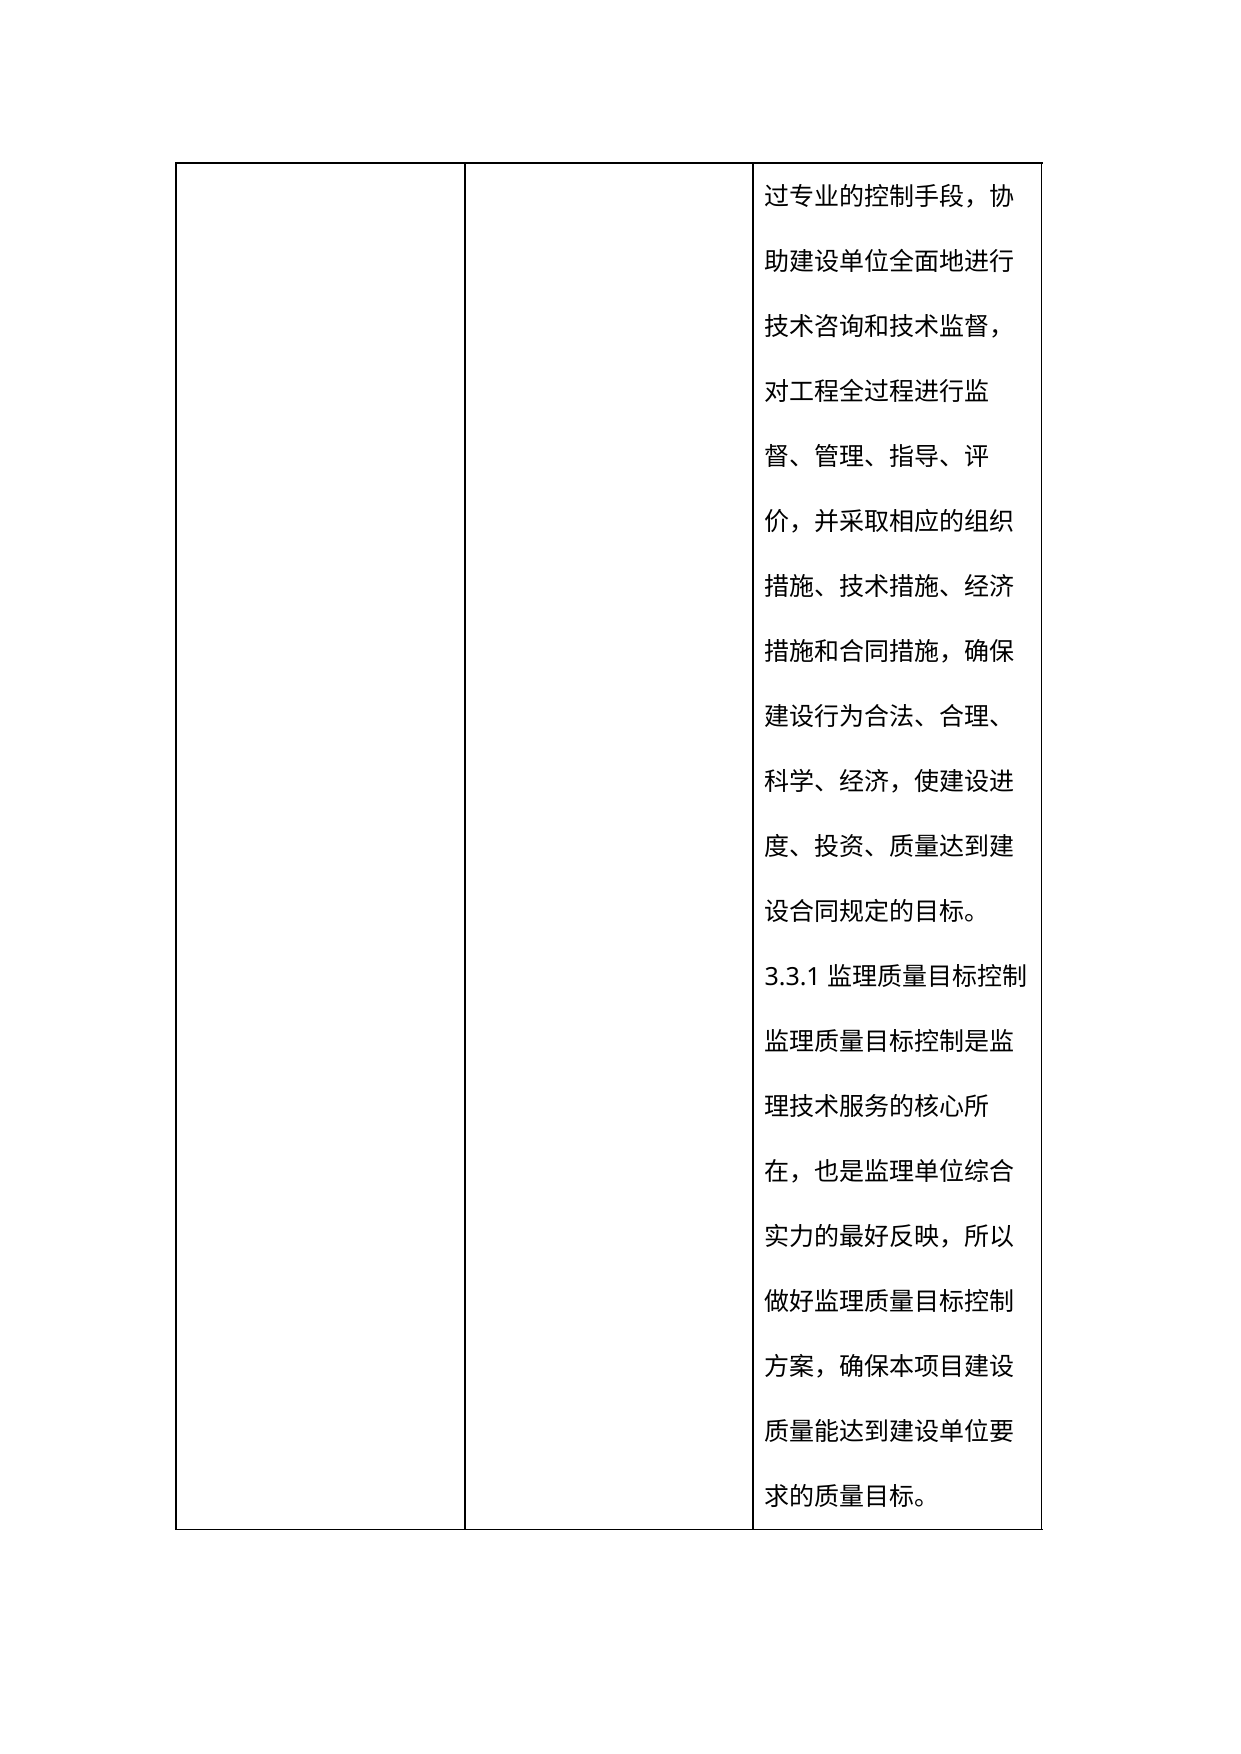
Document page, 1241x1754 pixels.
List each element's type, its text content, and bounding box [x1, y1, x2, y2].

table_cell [754, 164, 1041, 1528]
table_cell [466, 164, 752, 1528]
table_cell 1 [177, 164, 464, 1528]
